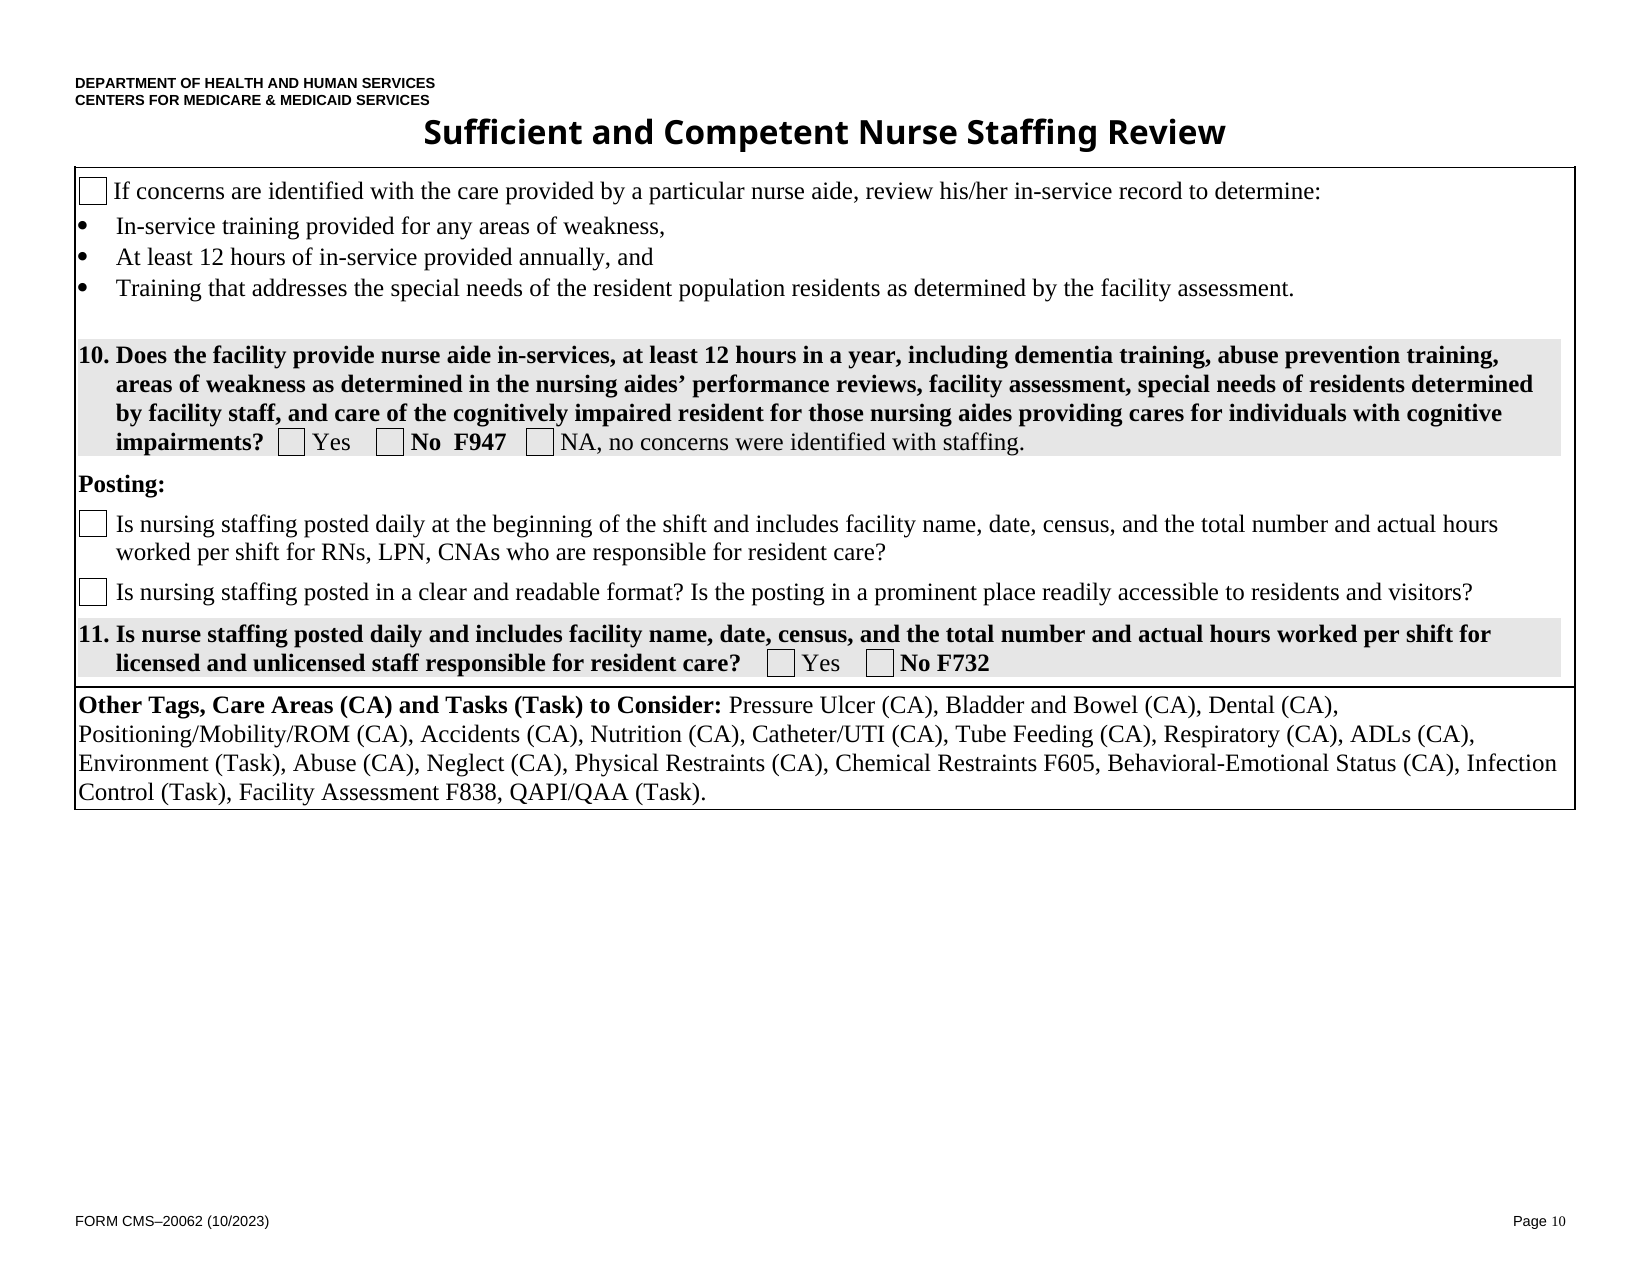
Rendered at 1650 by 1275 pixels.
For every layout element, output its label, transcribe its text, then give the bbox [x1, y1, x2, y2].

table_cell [76, 168, 1574, 686]
table_cell Other Tags, Care Areas (CA) and Tasks (Task) to Consider: Pressure Ulcer (CA), Bladder and Bowel (CA), Dental (CA), Positioning/Mobility/ROM (CA), Accidents (CA), Nutrition (CA), Catheter/UTI (CA), Tube Feeding (CA), Respiratory (CA), ADLs (CA), Environment (Task), Abuse (CA), Neglect (CA), Physical Restraints (CA), Chemical Restraints F605, Behavioral-Emotional Status (CA), Infection Control (Task), Facility Assessment F838, QAPI/QAA (Task). [76, 688, 1574, 809]
